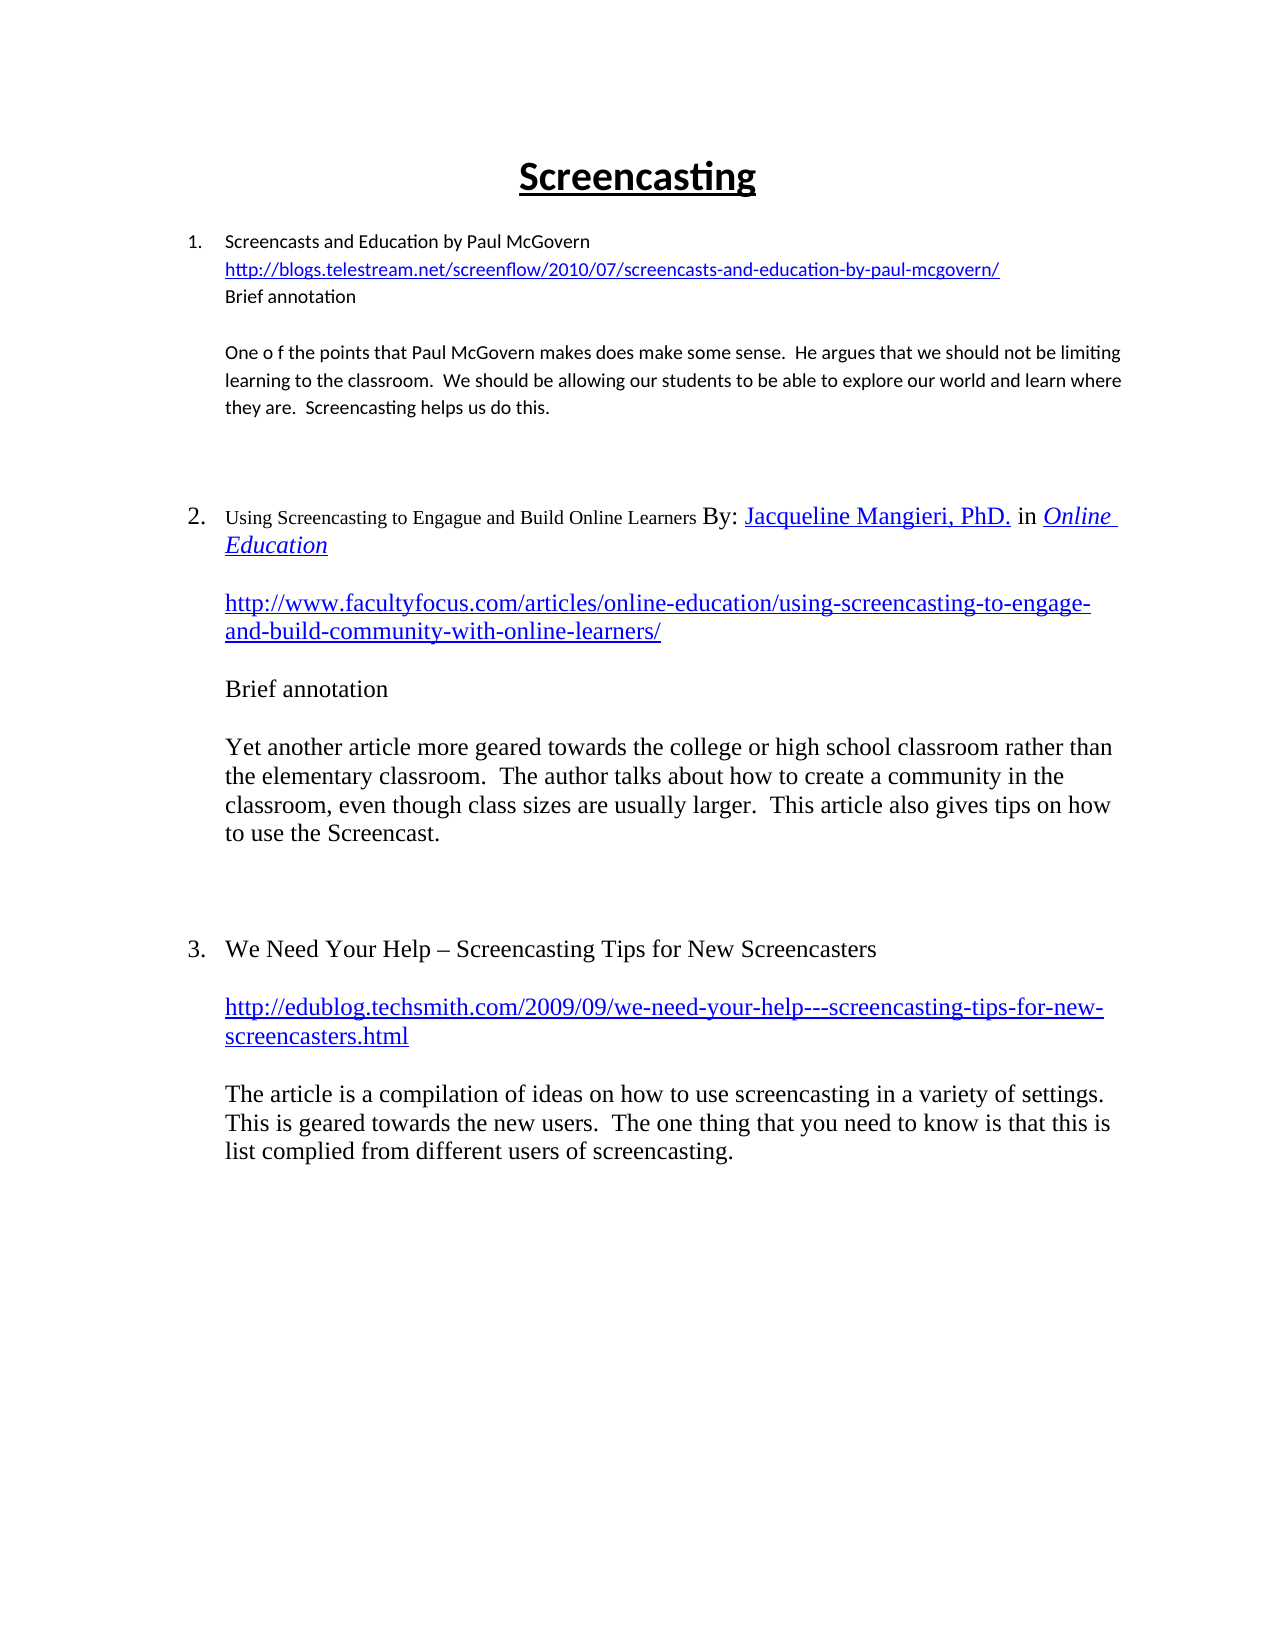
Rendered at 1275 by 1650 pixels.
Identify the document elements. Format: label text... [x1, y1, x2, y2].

text http://www.facultyfocus.com/articles/online-education/using-screencasting-to-engage-and-build-community-with-online-learners/ [225, 588, 1125, 645]
list Screencasts and Education by Paul McGovern [187, 229, 1125, 253]
text http://edublog.techsmith.com/2009/09/we-need-your-help---screencasting-tips-for-new-screencasters.html [225, 992, 1125, 1050]
list One o f the points that Paul McGovern makes does make some sense. He argues that we should not be limiting learning to the classroom. We should be allowing our students to be able to explore our world and learn where they are. Screencasting helps us do this. [225, 340, 1125, 420]
text The article is a compilation of ideas on how to use screencasting in a variety of settings. This is geared towards the new users. The one thing that you need to know is that this is list complied from different users of screencasting. [225, 1079, 1125, 1165]
list We Need Your Help – Screencasting Tips for New Screencasters [187, 934, 1125, 963]
text Yet another article more geared towards the college or high school classroom rather than the elementary classroom. The author talks about how to create a community in the classroom, even though class sizes are usually larger. This article also gives tips on how to use the Screencast. [225, 732, 1125, 847]
list Brief annotation [225, 285, 1125, 309]
text Screencasting [150, 150, 1125, 201]
list Using Screencasting to Engague and Build Online Learners By: Jacqueline Mangieri, PhD. in Online Education [187, 501, 1125, 558]
list http://blogs.telestream.net/screenflow/2010/07/screencasts-and-education-by-paul-mcgovern/ [225, 257, 1125, 281]
text Brief annotation [225, 674, 1125, 703]
